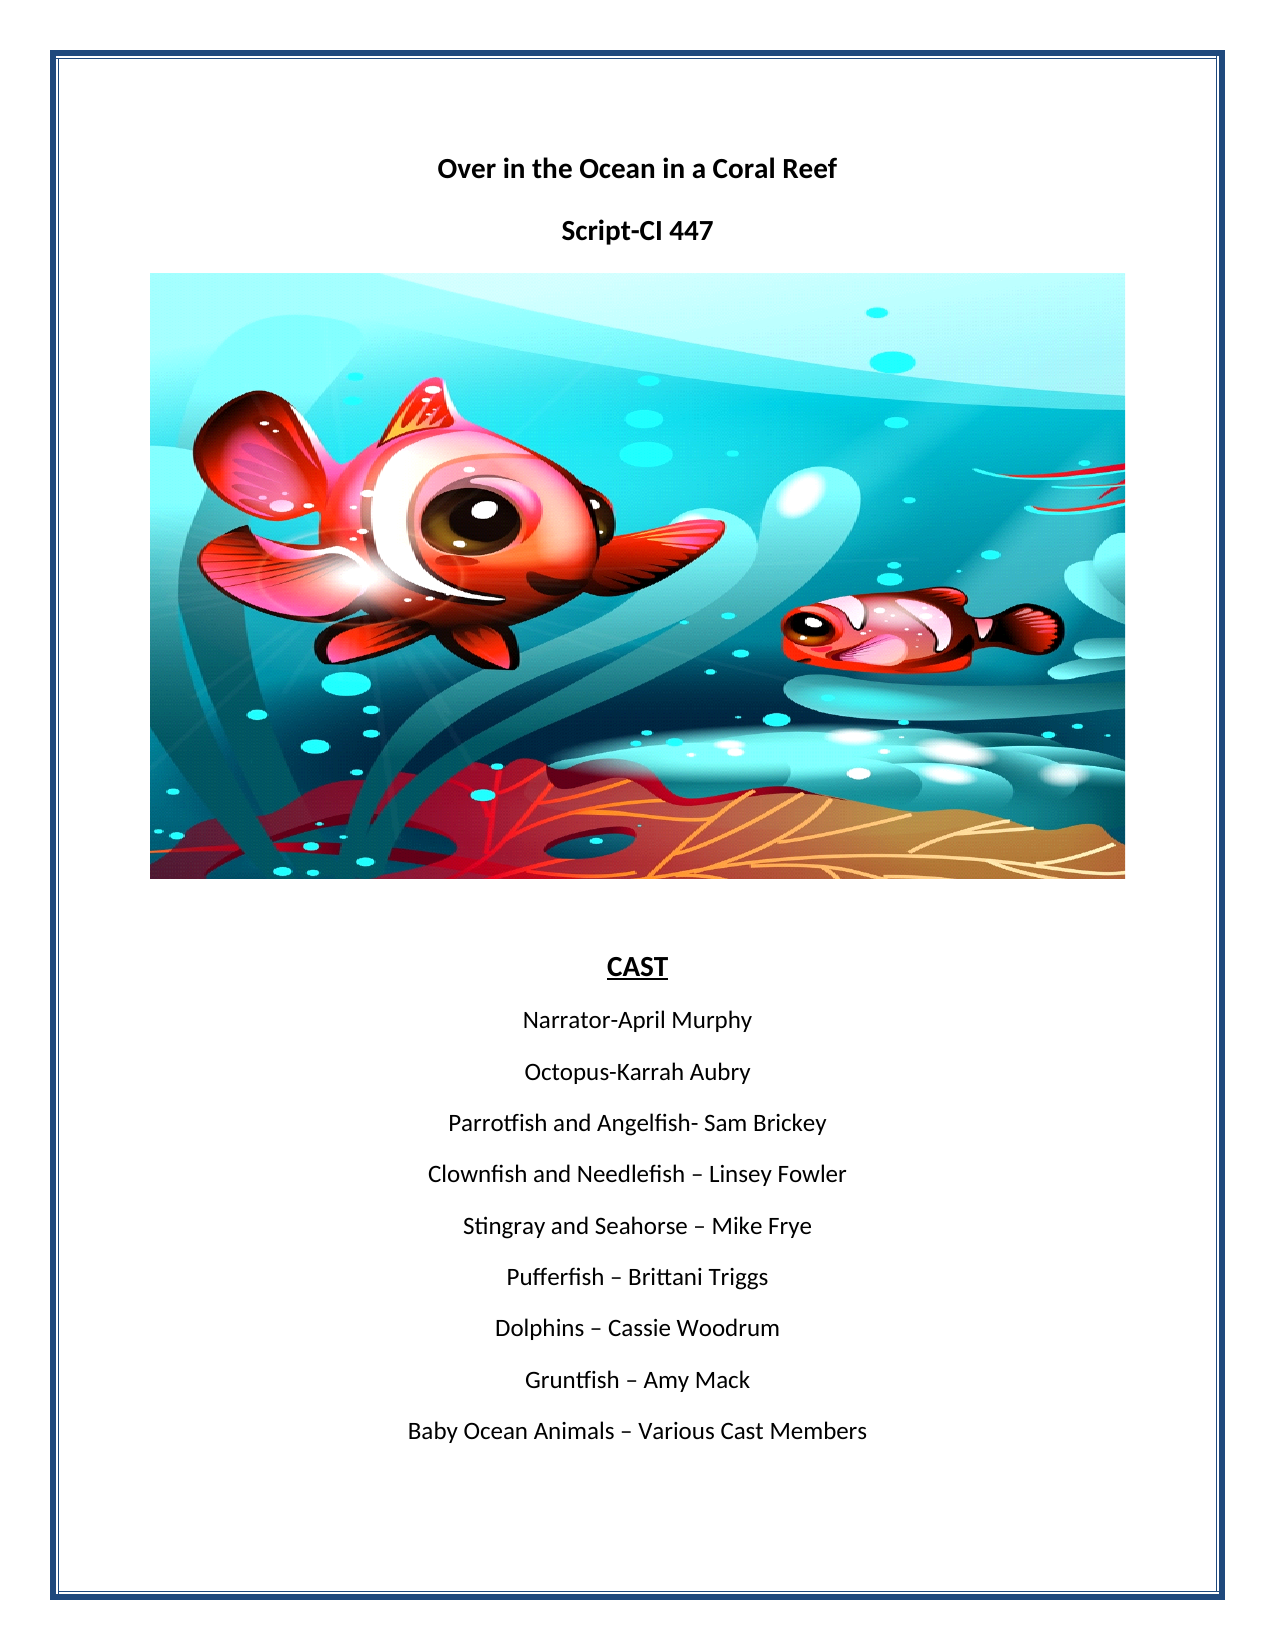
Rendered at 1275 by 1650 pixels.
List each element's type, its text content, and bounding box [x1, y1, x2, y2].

text CAST [150, 948, 1125, 983]
text Parrotfish and Angelfish- Sam Brickey [150, 1107, 1125, 1138]
text Clownfish and Needlefish – Linsey Fowler [150, 1158, 1125, 1189]
text Pufferfish – Brittani Triggs [150, 1261, 1125, 1292]
text Octopus-Karrah Aubry [150, 1056, 1125, 1086]
text Dolphins – Cassie Woodrum [150, 1312, 1125, 1343]
text Baby Ocean Animals – Various Cast Members [150, 1415, 1125, 1446]
text Stingray and Seahorse – Mike Frye [150, 1210, 1125, 1240]
text Over in the Ocean in a Coral Reef [150, 150, 1125, 186]
text Narrator-April Murphy [150, 1004, 1125, 1035]
text Gruntfish – Amy Mack [150, 1364, 1125, 1394]
text Script-CI 447 [150, 212, 1125, 247]
